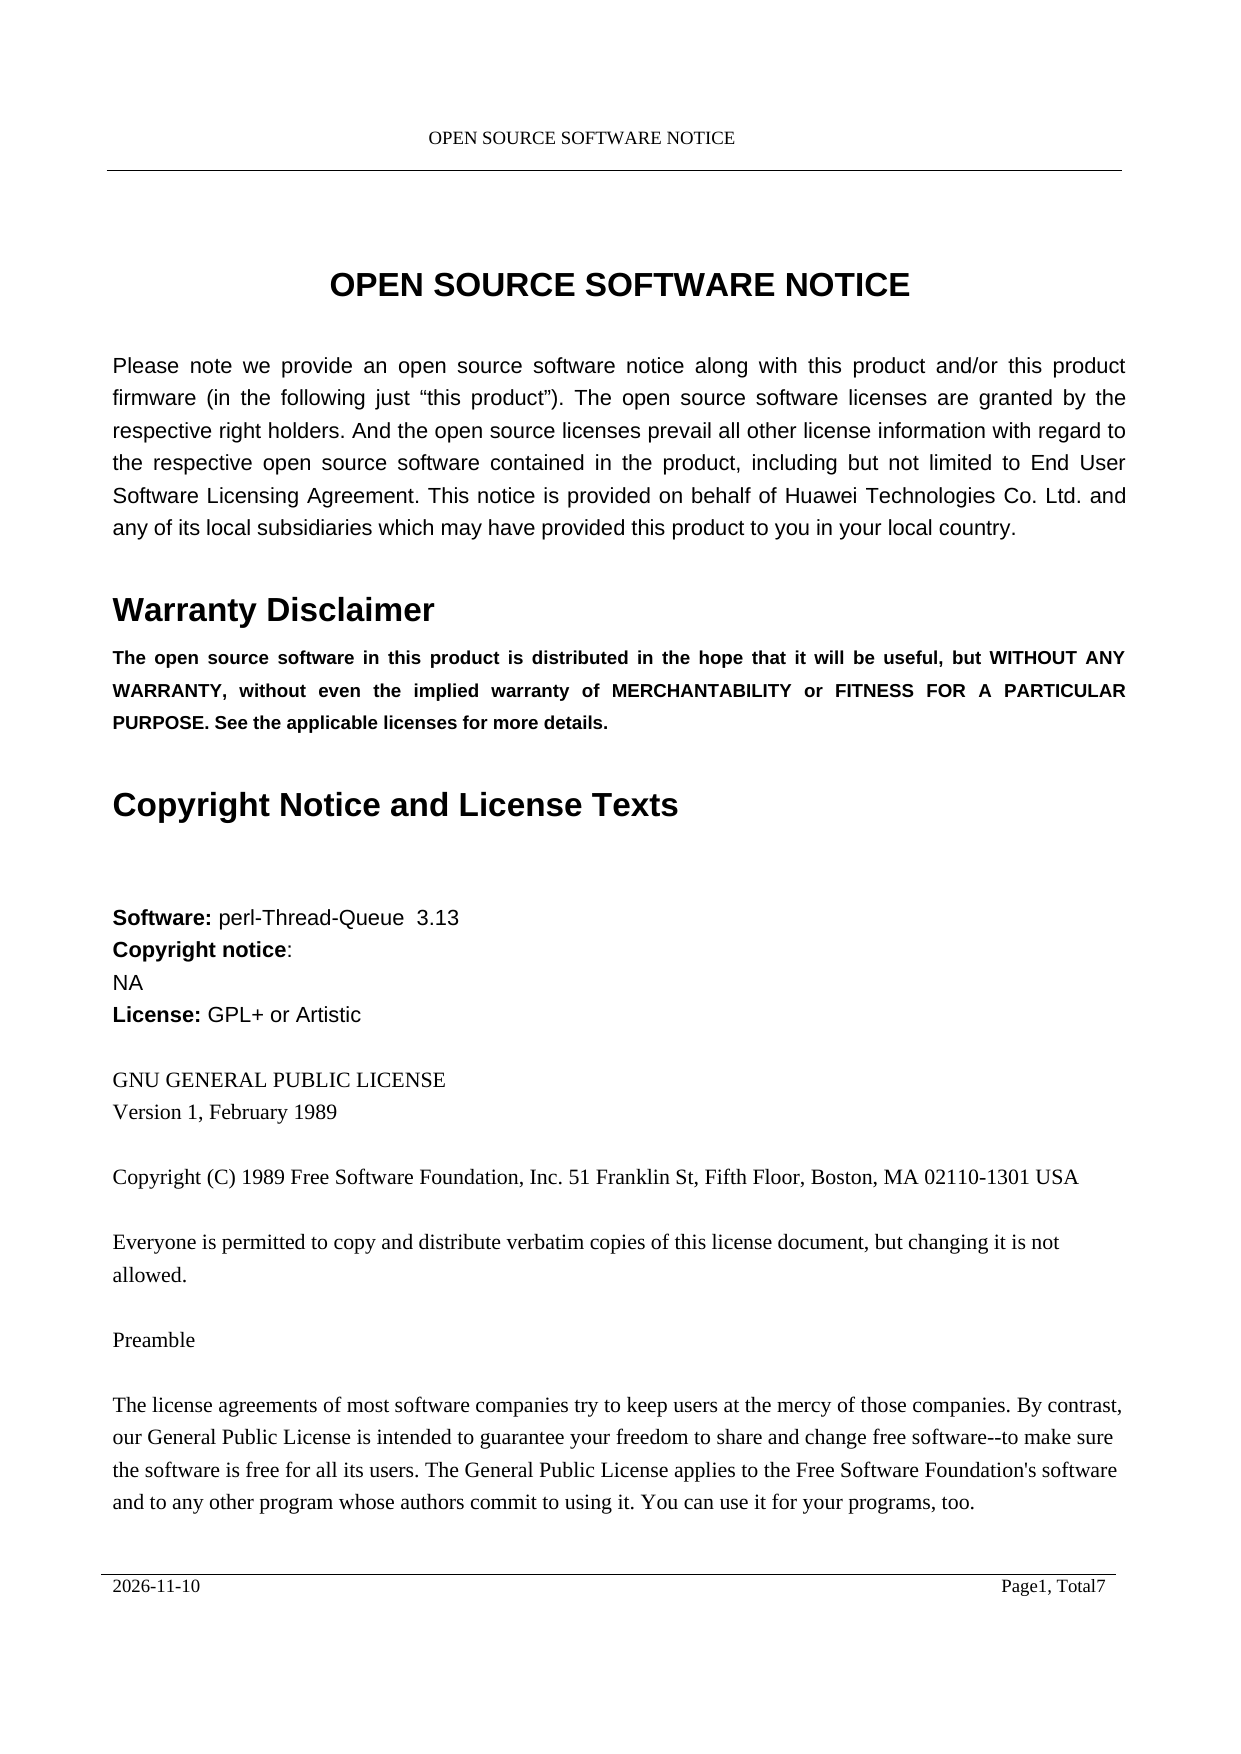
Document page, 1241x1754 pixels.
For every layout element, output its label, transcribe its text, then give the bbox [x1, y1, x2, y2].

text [112, 998, 1128, 1518]
text Software: perl-Thread-Queue 3.13 [112, 901, 1128, 933]
text OPEN SOURCE SOFTWARE NOTICE [112, 251, 1128, 316]
text NA [112, 966, 1128, 998]
text Warranty Disclaimer [112, 576, 1128, 641]
text The open source software in this product is distributed in the hope that it will be useful, but WITHOUT ANY WARRANTY, without even the implied warranty of MERCHANTABILITY or FITNESS FOR A PARTICULAR PURPOSE. See the applicable licenses for more details. [112, 641, 1128, 739]
text Copyright Notice and License Texts [112, 771, 1128, 836]
text Please note we provide an open source software notice along with this product and/or this product firmware (in the following just “this product”). The open source software licenses are granted by the respective right holders. And the open source licenses prevail all other license information with regard to the respective open source software contained in the product, including but not limited to End User Software Licensing Agreement. This notice is provided on behalf of Huawei Technologies Co. Ltd. and any of its local subsidiaries which may have provided this product to you in your local country. [112, 349, 1128, 544]
text Copyright notice: [112, 933, 1128, 966]
